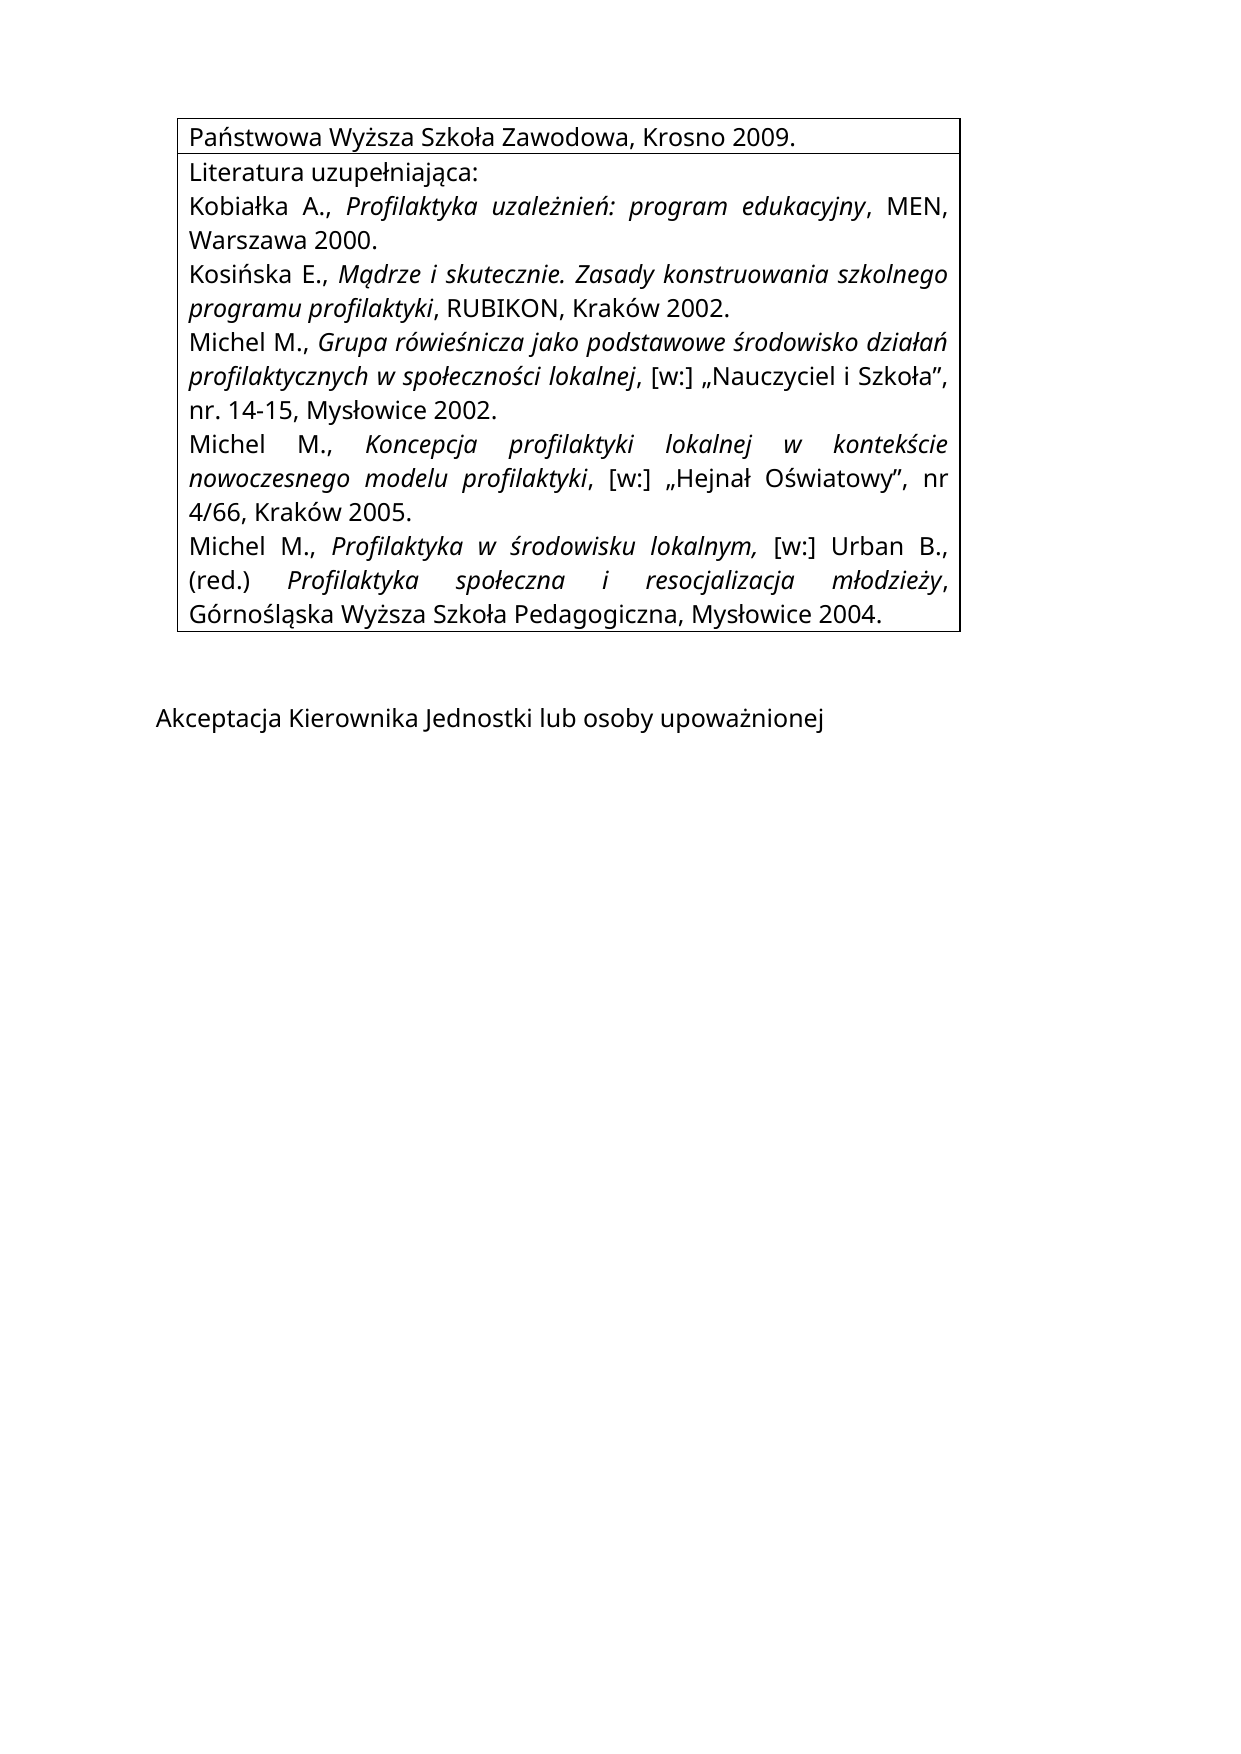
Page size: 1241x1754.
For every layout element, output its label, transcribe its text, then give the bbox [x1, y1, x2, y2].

table_cell Literatura uzupełniająca: Kobiałka A., Profilaktyka uzależnień: program edukacyjny, MEN, Warszawa 2000. Kosińska E., Mądrze i skutecznie. Zasady konstruowania szkolnego programu profilaktyki, RUBIKON, Kraków 2002. Michel M., Grupa rówieśnicza jako podstawowe środowisko działań profilaktycznych w społeczności lokalnej, [w:] „Nauczyciel i Szkoła”, nr. 14-15, Mysłowice 2002. Michel M., Koncepcja profilaktyki lokalnej w kontekście nowoczesnego modelu profilaktyki, [w:] „Hejnał Oświatowy”, nr 4/66, Kraków 2005. Michel M., Profilaktyka w środowisku lokalnym, [w:] Urban B., (red.) Profilaktyka społeczna i resocjalizacja młodzieży, Górnośląska Wyższa Szkoła Pedagogiczna, Mysłowice 2004. [178, 154, 959, 631]
text Akceptacja Kierownika Jednostki lub osoby upoważnionej [156, 700, 1122, 734]
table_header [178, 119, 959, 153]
